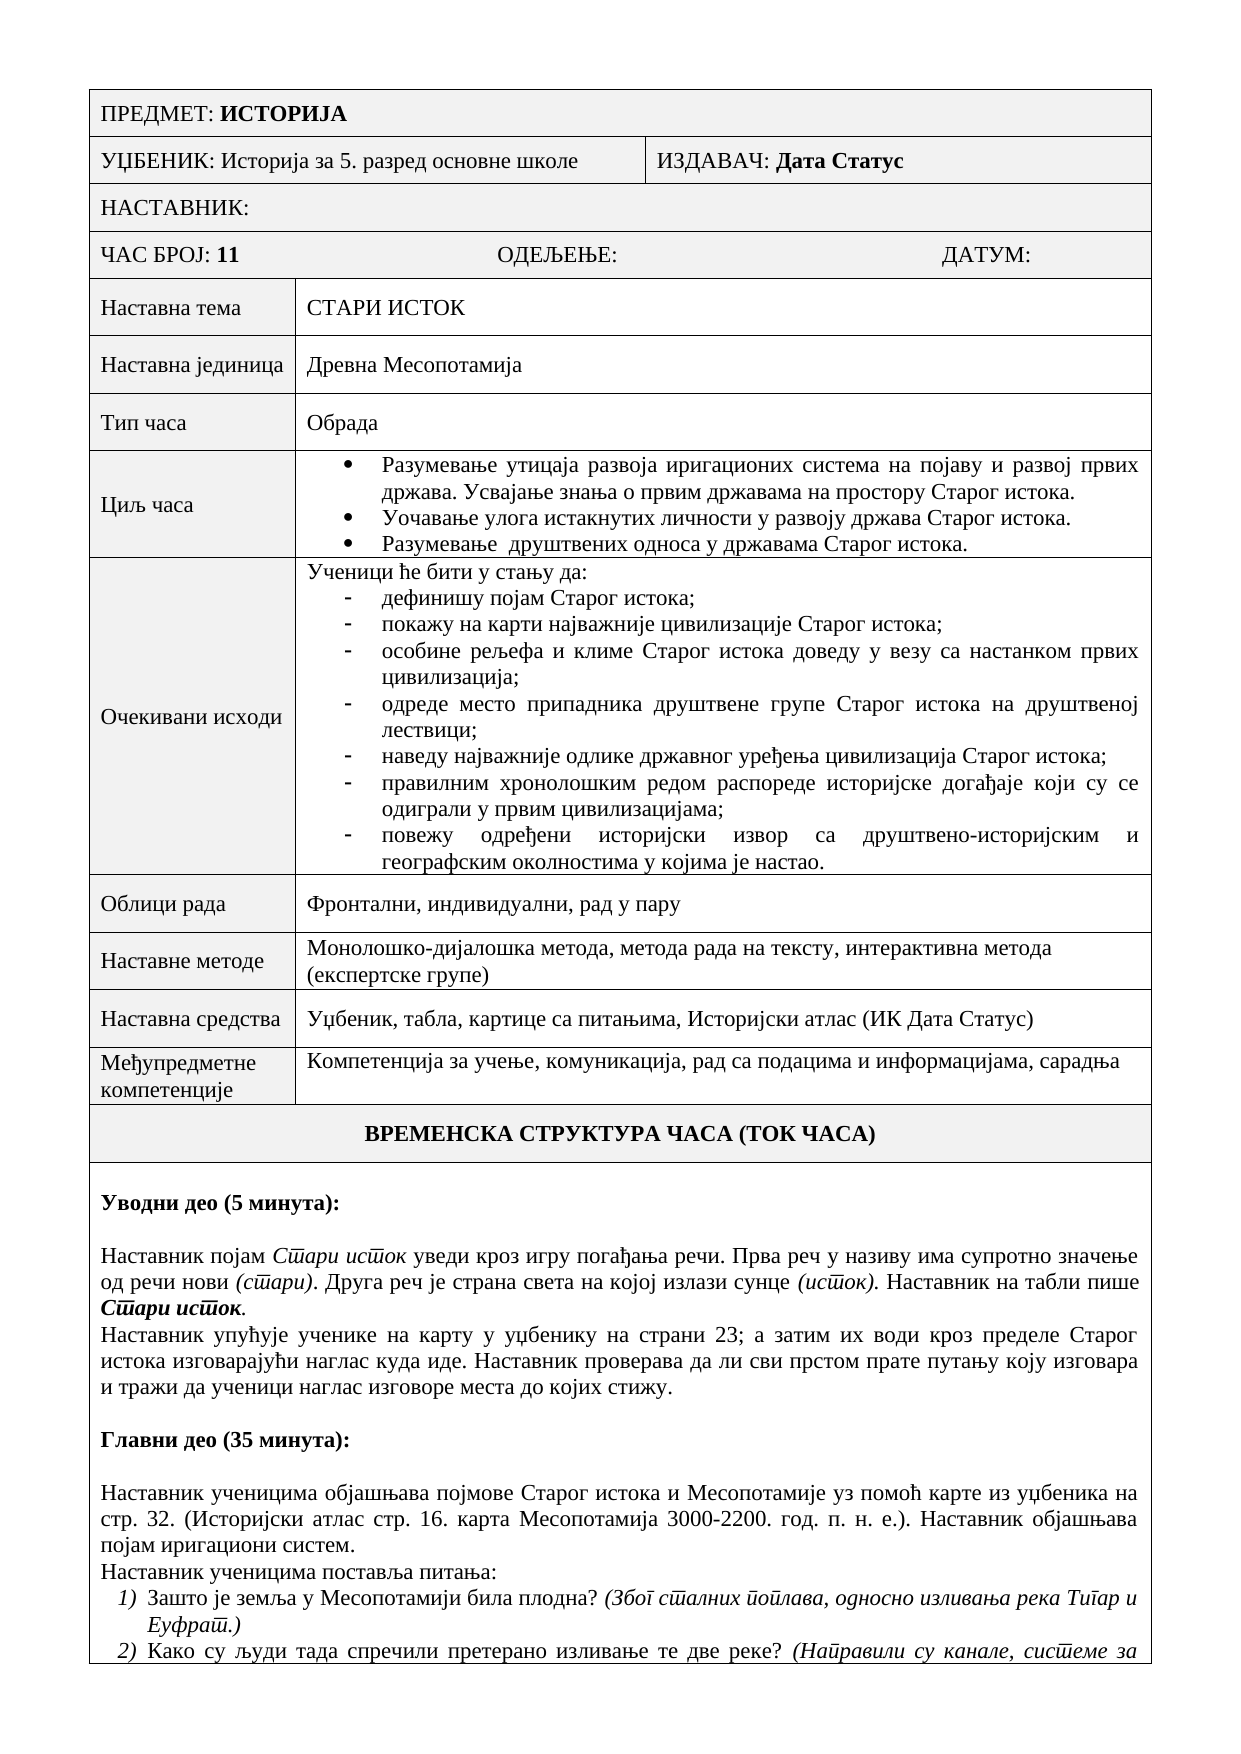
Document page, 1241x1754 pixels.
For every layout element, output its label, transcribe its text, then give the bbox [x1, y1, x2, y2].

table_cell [90, 1163, 1151, 1663]
table_cell Монолошко-дијалошка метода, метода рада на тексту, интерактивна метода (експертске групе) [296, 933, 1151, 989]
table_cell Разумевање утицаја развоја иригационих система на појаву и развој првих држава. Усвајање знања о првим државама на простору Старог истока. Уочавање улога истакнутих личности у развоју држава Старог истока. Разумевање друштвених односа у државама Старог истока. [296, 451, 1151, 557]
table_cell Тип часа [90, 394, 295, 450]
table_cell Облици рада [90, 875, 295, 932]
table_cell Наставна средства [90, 990, 295, 1047]
table_cell Ученици ће бити у стању да: дефинишу појам Старог истока; покажу на карти најважније цивилизације Старог истока; особине рељефа и климе Старог истока доведу у везу са настанком првих цивилизација; одреде место припадника друштвене групе Старог истока на друштвеној лествици; наведу најважније одлике државног уређења цивилизација Старог истока; правилним хронолошким редом распореде историјске догађаје који су се одиграли у првим цивилизацијама; повежу одређени историјски извор са друштвено-историјским и географским околностима у којима је настао. [296, 558, 1151, 874]
table_cell Древна Месопотамија [296, 336, 1151, 393]
table_cell Компетенција за учење, комуникација, рад са подацима и информацијама, сарадња [296, 1048, 1151, 1104]
table_cell Циљ часа [90, 451, 295, 557]
table_cell Очекивани исходи [90, 558, 295, 874]
table_cell УЏБЕНИК: Историја за 5. разред основне школе [90, 137, 645, 183]
table_cell ИЗДАВАЧ: Дата Статус [646, 137, 1151, 183]
table_cell ЧАС БРОЈ: 11 ОДЕЉЕЊЕ: ДАТУМ: [90, 232, 1151, 278]
table_cell Наставне методе [90, 933, 295, 989]
table_cell Уџбеник, табла, картице са питањима, Историјски атлас (ИК Дата Статус) [296, 990, 1151, 1047]
table_cell Наставна јединица [90, 336, 295, 393]
table_cell Фронтални, индивидуални, рад у пару [296, 875, 1151, 932]
table_cell СТАРИ ИСТОК [296, 279, 1151, 335]
table_cell Обрада [296, 394, 1151, 450]
table_cell ВРЕМЕНСКА СТРУКТУРА ЧАСА (ТОК ЧАСА) [90, 1105, 1151, 1162]
table_cell Наставна тема [90, 279, 295, 335]
table_cell Међупредметне компетенције [90, 1048, 295, 1104]
table_cell НАСТАВНИК: [90, 184, 1151, 231]
table_header ПРЕДМЕТ: ИСТОРИЈА [90, 90, 1151, 136]
